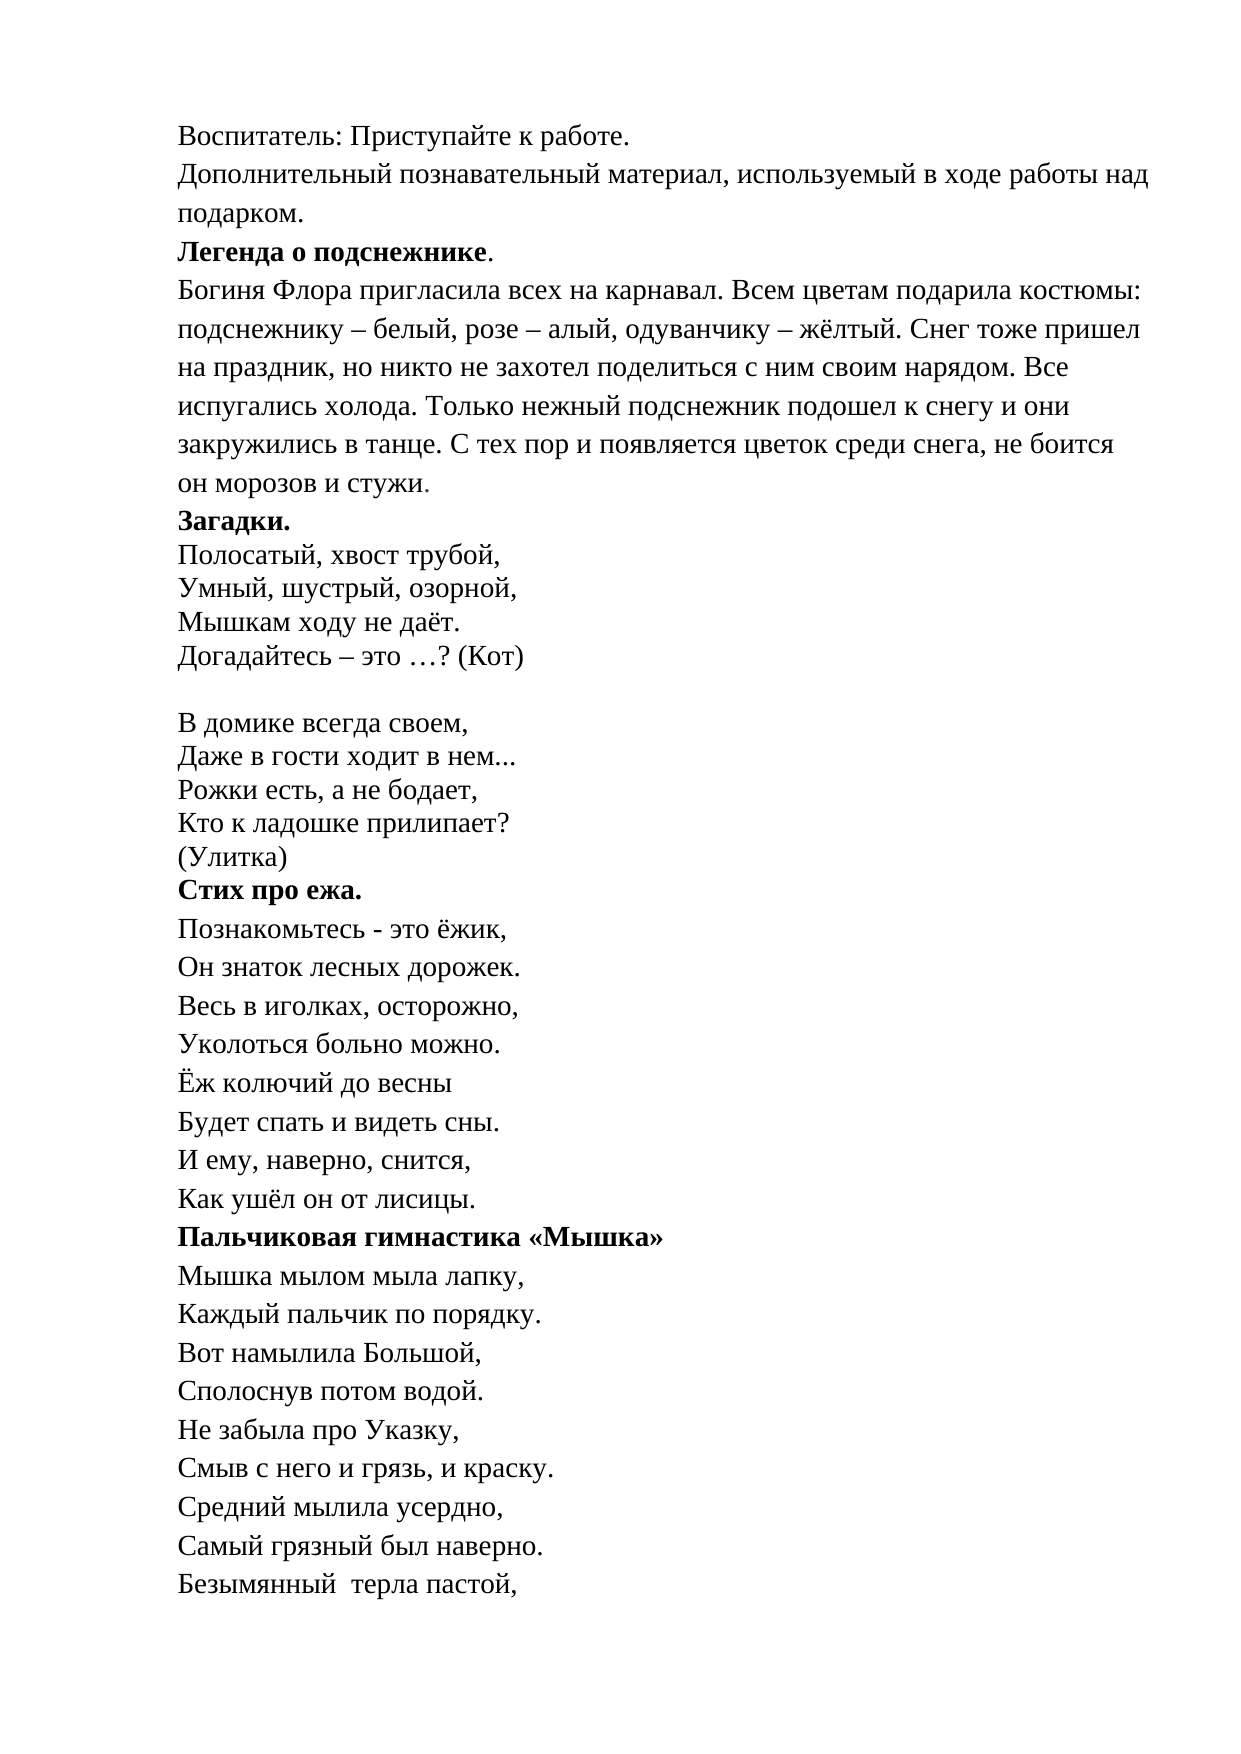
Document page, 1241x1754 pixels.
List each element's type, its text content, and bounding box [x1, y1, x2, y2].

text Легенда о подснежнике. [177, 234, 1152, 267]
text Пальчиковая гимнастика «Мышка» [177, 1219, 1152, 1253]
text Познакомьтесь - это ёжик, Он знаток лесных дорожек. Весь в иголках, осторожно, Уколоться больно можно. Ёж колючий до весны Будет спать и видеть сны. И ему, наверно, снится, Как ушёл он от лисицы. [177, 911, 1152, 1214]
text Вот намылила Большой, [177, 1335, 1152, 1368]
text Мышка мылом мыла лапку, [177, 1258, 1152, 1291]
text Богиня Флора пригласила всех на карнавал. Всем цветам подарила костюмы: подснежнику – белый, розе – алый, одуванчику – жёлтый. Снег тоже пришел на праздник, но никто не захотел поделиться с ним своим нарядом. Все испугались холода. Только нежный подснежник подошел к снегу и они закружились в танце. С тех пор и появляется цветок среди снега, не боится он морозов и стужи. [177, 272, 1152, 498]
text Воспитатель: Приступайте к работе. [177, 118, 1152, 152]
text Средний мылила усердно, [177, 1489, 1152, 1523]
text Безымянный терла пастой, [177, 1566, 1152, 1600]
text Сполоснув потом водой. [177, 1373, 1152, 1407]
text В домике всегда своем, Даже в гости ходит в нем... Рожки есть, а не бодает, Кто к ладошке прилипает? (Улитка) [177, 705, 1152, 872]
text Загадки. [177, 503, 1152, 537]
text Каждый пальчик по порядку. [177, 1296, 1152, 1330]
text Самый грязный был наверно. [177, 1528, 1152, 1561]
text Дополнительный познавательный материал, используемый в ходе работы над подарком. [177, 157, 1152, 229]
text Смыв с него и грязь, и краску. [177, 1451, 1152, 1484]
text Полосатый, хвост трубой, Умный, шустрый, озорной, Мышкам ходу не даёт. Догадайтесь – это …? (Кот) [184, 537, 1152, 705]
text Стих про ежа. [177, 872, 1152, 906]
text Не забыла про Указку, [177, 1412, 1152, 1446]
